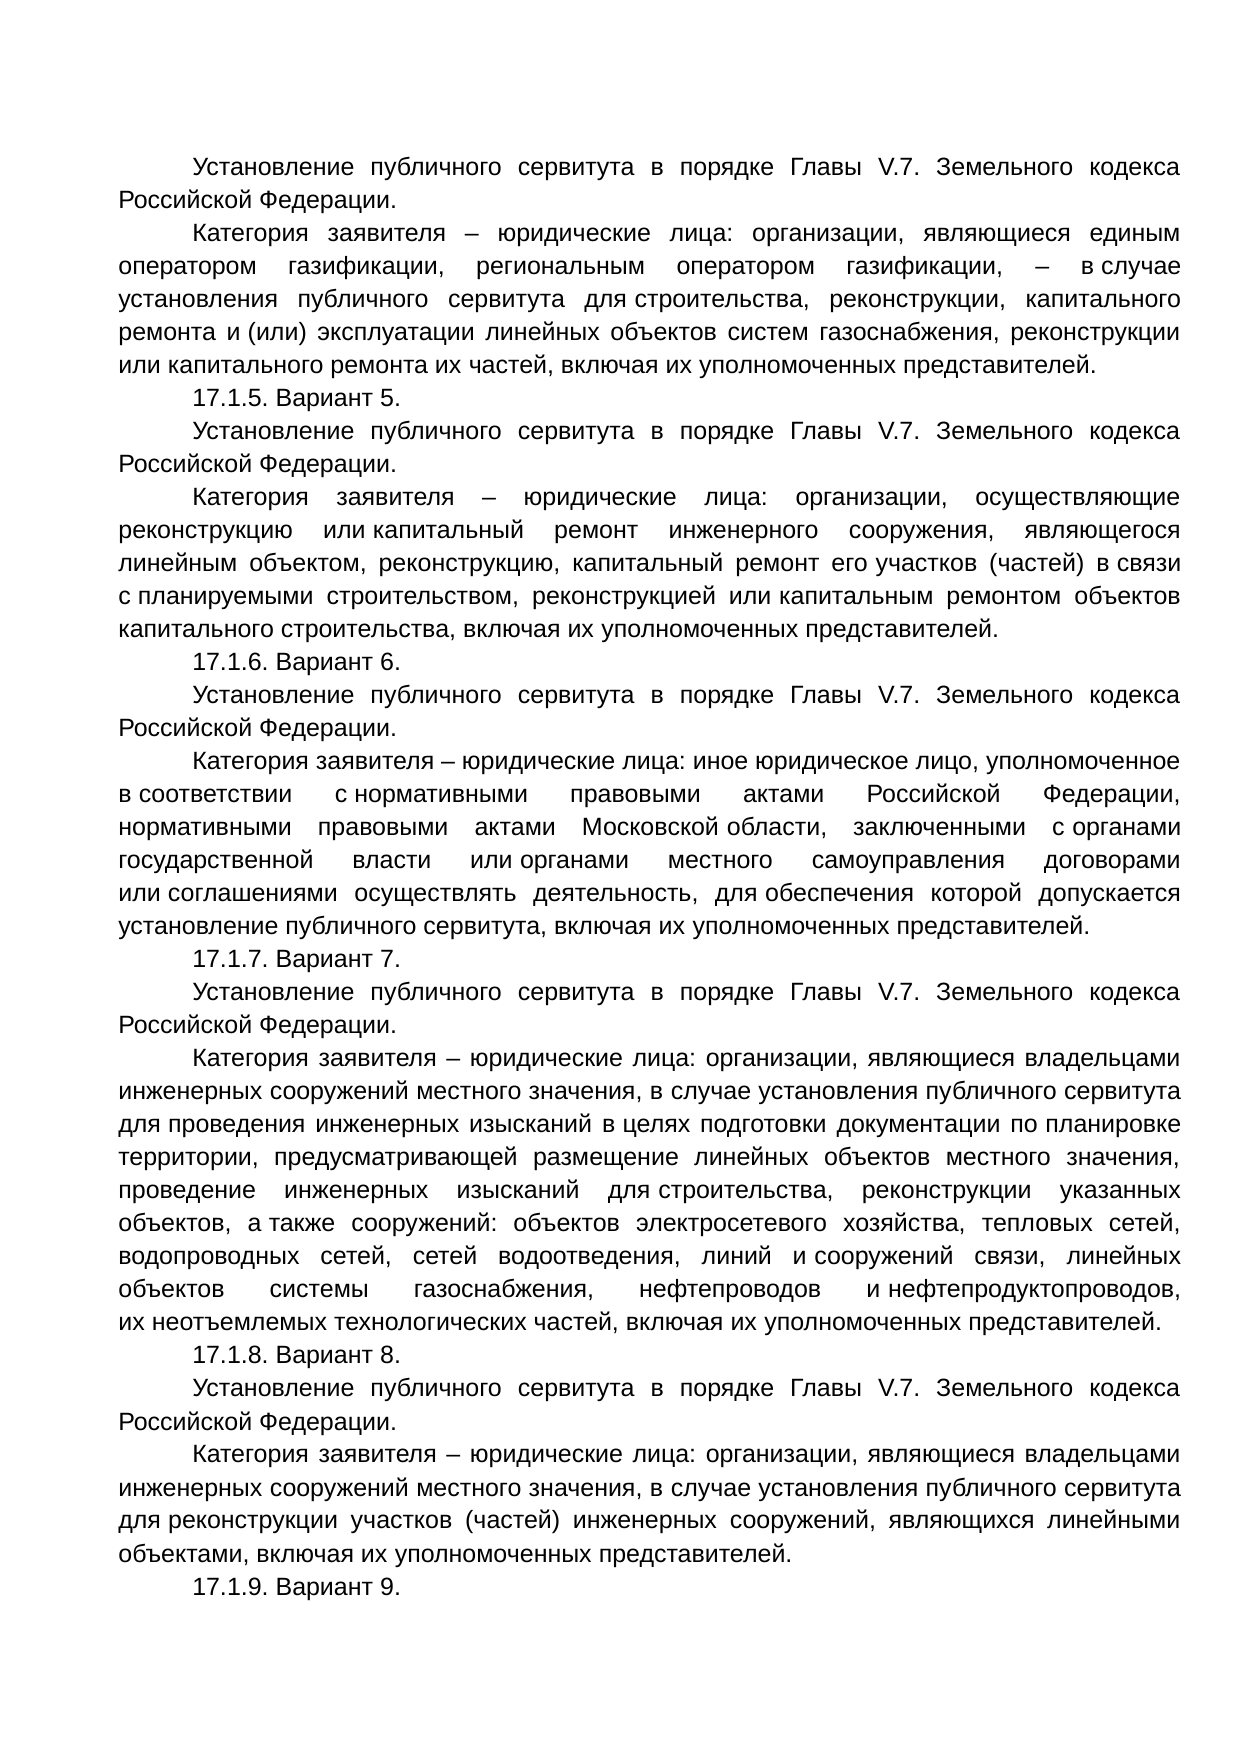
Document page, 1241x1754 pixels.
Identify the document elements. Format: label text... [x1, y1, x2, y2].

text Категория заявителя – юридические лица: организации, являющиеся владельцами инженерных сооружений местного значения, в случае установления публичного сервитута для проведения инженерных изысканий в целях подготовки документации по планировке территории, предусматривающей размещение линейных объектов местного значения, проведение инженерных изысканий для строительства, реконструкции указанных объектов, а также сооружений: объектов электросетевого хозяйства, тепловых сетей, водопроводных сетей, сетей водоотведения, линий и сооружений связи, линейных объектов системы газоснабжения, нефтепроводов и нефтепродуктопроводов, их неотъемлемых технологических частей, включая их уполномоченных представителей. [118, 1043, 1181, 1336]
text 17.1.8. Вариант 8. [118, 1340, 1181, 1369]
text Категория заявителя – юридические лица: организации, являющиеся единым оператором газификации, региональным оператором газификации, ⁠–⁠ в случае установления публичного сервитута для строительства, реконструкции, капитального ремонта и (или) эксплуатации линейных объектов систем газоснабжения, реконструкции или капитального ремонта их частей, включая их уполномоченных представителей. [118, 218, 1181, 378]
text Категория заявителя – юридические лица: организации, осуществляющие реконструкцию или капитальный ремонт инженерного сооружения, являющегося линейным объектом, реконструкцию, капитальный ремонт его участков (частей) в связи с планируемыми строительством, реконструкцией или капитальным ремонтом объектов капитального строительства, включая их уполномоченных представителей. [118, 482, 1181, 643]
text Установление публичного сервитута в порядке Главы V.7. Земельного кодекса Российской Федерации. [118, 1373, 1181, 1435]
text Установление публичного сервитута в порядке Главы V.7. Земельного кодекса Российской Федерации. [118, 152, 1181, 213]
text 17.1.6. Вариант 6. [118, 647, 1181, 676]
text Установление публичного сервитута в порядке Главы V.7. Земельного кодекса Российской Федерации. [118, 416, 1181, 478]
text Категория заявителя – юридические лица: организации, являющиеся владельцами инженерных сооружений местного значения, в случае установления публичного сервитута для реконструкции участков (частей) инженерных сооружений, являющихся линейными объектами, включая их уполномоченных представителей. [118, 1439, 1181, 1567]
text 17.1.9. Вариант 9. [118, 1572, 1181, 1600]
text Категория заявителя – юридические лица: иное юридическое лицо, уполномоченное в соответствии с нормативными правовыми актами Российской Федерации, нормативными правовыми актами Московской области, заключенными с органами государственной власти или органами местного самоуправления договорами или соглашениями осуществлять деятельность, для обеспечения которой допускается установление публичного сервитута, включая их уполномоченных представителей. [118, 746, 1181, 940]
text Установление публичного сервитута в порядке Главы V.7. Земельного кодекса Российской Федерации. [118, 680, 1181, 742]
text Установление публичного сервитута в порядке Главы V.7. Земельного кодекса Российской Федерации. [118, 977, 1181, 1039]
text 17.1.5. Вариант 5. [118, 383, 1181, 412]
text 17.1.7. Вариант 7. [118, 944, 1181, 973]
